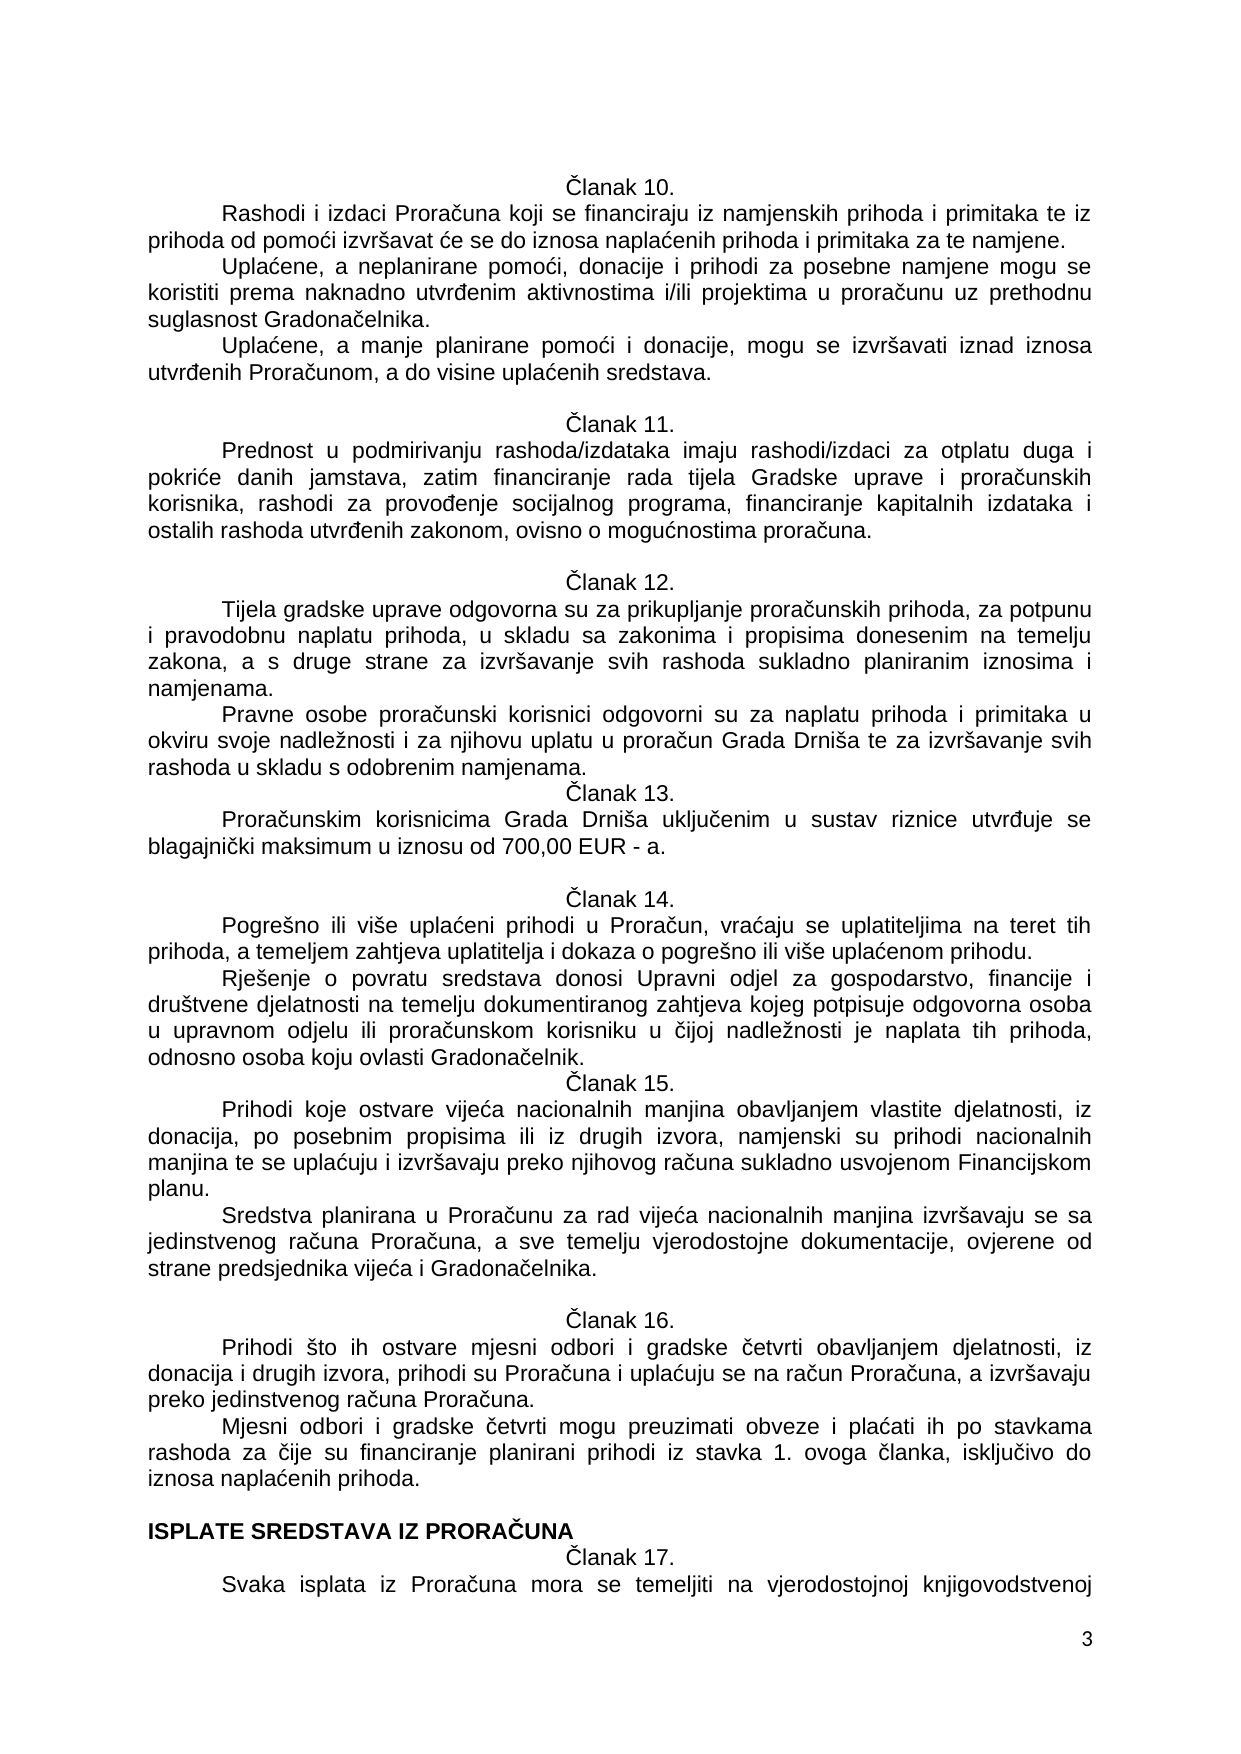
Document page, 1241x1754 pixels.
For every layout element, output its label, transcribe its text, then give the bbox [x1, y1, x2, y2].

text Članak 17. [148, 1544, 1093, 1571]
text Uplaćene, a manje planirane pomoći i donacije, mogu se izvršavati iznad iznosa utvrđenih Proračunom, a do visine uplaćenih sredstava. [148, 332, 1093, 385]
text Uplaćene, a neplanirane pomoći, donacije i prihodi za posebne namjene mogu se koristiti prema naknadno utvrđenim aktivnostima i/ili projektima u proračunu uz prethodnu suglasnost Gradonačelnika. [148, 253, 1093, 332]
text Članak 10. [148, 174, 1093, 200]
text Mjesni odbori i gradske četvrti mogu preuzimati obveze i plaćati ih po stavkama rashoda za čije su financiranje planirani prihodi iz stavka 1. ovoga članka, isključivo do iznosa naplaćenih prihoda. [148, 1413, 1093, 1492]
text Rashodi i izdaci Proračuna koji se financiraju iz namjenskih prihoda i primitaka te iz prihoda od pomoći izvršavat će se do iznosa naplaćenih prihoda i primitaka za te namjene. [148, 200, 1093, 253]
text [148, 1571, 1093, 1597]
text Članak 14. [148, 886, 1093, 912]
text Sredstva planirana u Proračunu za rad vijeća nacionalnih manjina izvršavaju se sa jedinstvenog računa Proračuna, a sve temelju vjerodostojne dokumentacije, ovjerene od strane predsjednika vijeća i Gradonačelnika. [148, 1202, 1093, 1281]
text Tijela gradske uprave odgovorna su za prikupljanje proračunskih prihoda, za potpunu i pravodobnu naplatu prihoda, u skladu sa zakonima i propisima donesenim na temelju zakona, a s druge strane za izvršavanje svih rashoda sukladno planiranim iznosima i namjenama. [148, 596, 1093, 701]
text Proračunskim korisnicima Grada Drniša uključenim u sustav riznice utvrđuje se blagajnički maksimum u iznosu od 700,00 EUR - a. [148, 806, 1093, 859]
text Članak 12. [148, 569, 1093, 596]
text Članak 11. [148, 411, 1093, 437]
text Članak 13. [148, 780, 1093, 806]
text Prihodi koje ostvare vijeća nacionalnih manjina obavljanjem vlastite djelatnosti, iz donacija, po posebnim propisima ili iz drugih izvora, namjenski su prihodi nacionalnih manjina te se uplaćuju i izvršavaju preko njihovog računa sukladno usvojenom Financijskom planu. [148, 1096, 1093, 1202]
text ISPLATE SREDSTAVA IZ PRORAČUNA [148, 1518, 1093, 1544]
text Pogrešno ili više uplaćeni prihodi u Proračun, vraćaju se uplatiteljima na teret tih prihoda, a temeljem zahtjeva uplatitelja i dokaza o pogrešno ili više uplaćenom prihodu. [148, 912, 1093, 964]
text Prednost u podmirivanju rashoda/izdataka imaju rashodi/izdaci za otplatu duga i pokriće danih jamstava, zatim financiranje rada tijela Gradske uprave i proračunskih korisnika, rashodi za provođenje socijalnog programa, financiranje kapitalnih izdataka i ostalih rashoda utvrđenih zakonom, ovisno o mogućnostima proračuna. [148, 437, 1093, 543]
text Pravne osobe proračunski korisnici odgovorni su za naplatu prihoda i primitaka u okviru svoje nadležnosti i za njihovu uplatu u proračun Grada Drniša te za izvršavanje svih rashoda u skladu s odobrenim namjenama. [148, 701, 1093, 780]
text Članak 15. [148, 1070, 1093, 1096]
text Članak 16. [148, 1307, 1093, 1333]
text Prihodi što ih ostvare mjesni odbori i gradske četvrti obavljanjem djelatnosti, iz donacija i drugih izvora, prihodi su Proračuna i uplaćuju se na račun Proračuna, a izvršavaju preko jedinstvenog računa Proračuna. [148, 1333, 1093, 1413]
text Rješenje o povratu sredstava donosi Upravni odjel za gospodarstvo, financije i društvene djelatnosti na temelju dokumentiranog zahtjeva kojeg potpisuje odgovorna osoba u upravnom odjelu ili proračunskom korisniku u čijoj nadležnosti je naplata tih prihoda, odnosno osoba koju ovlasti Gradonačelnik. [148, 964, 1093, 1070]
